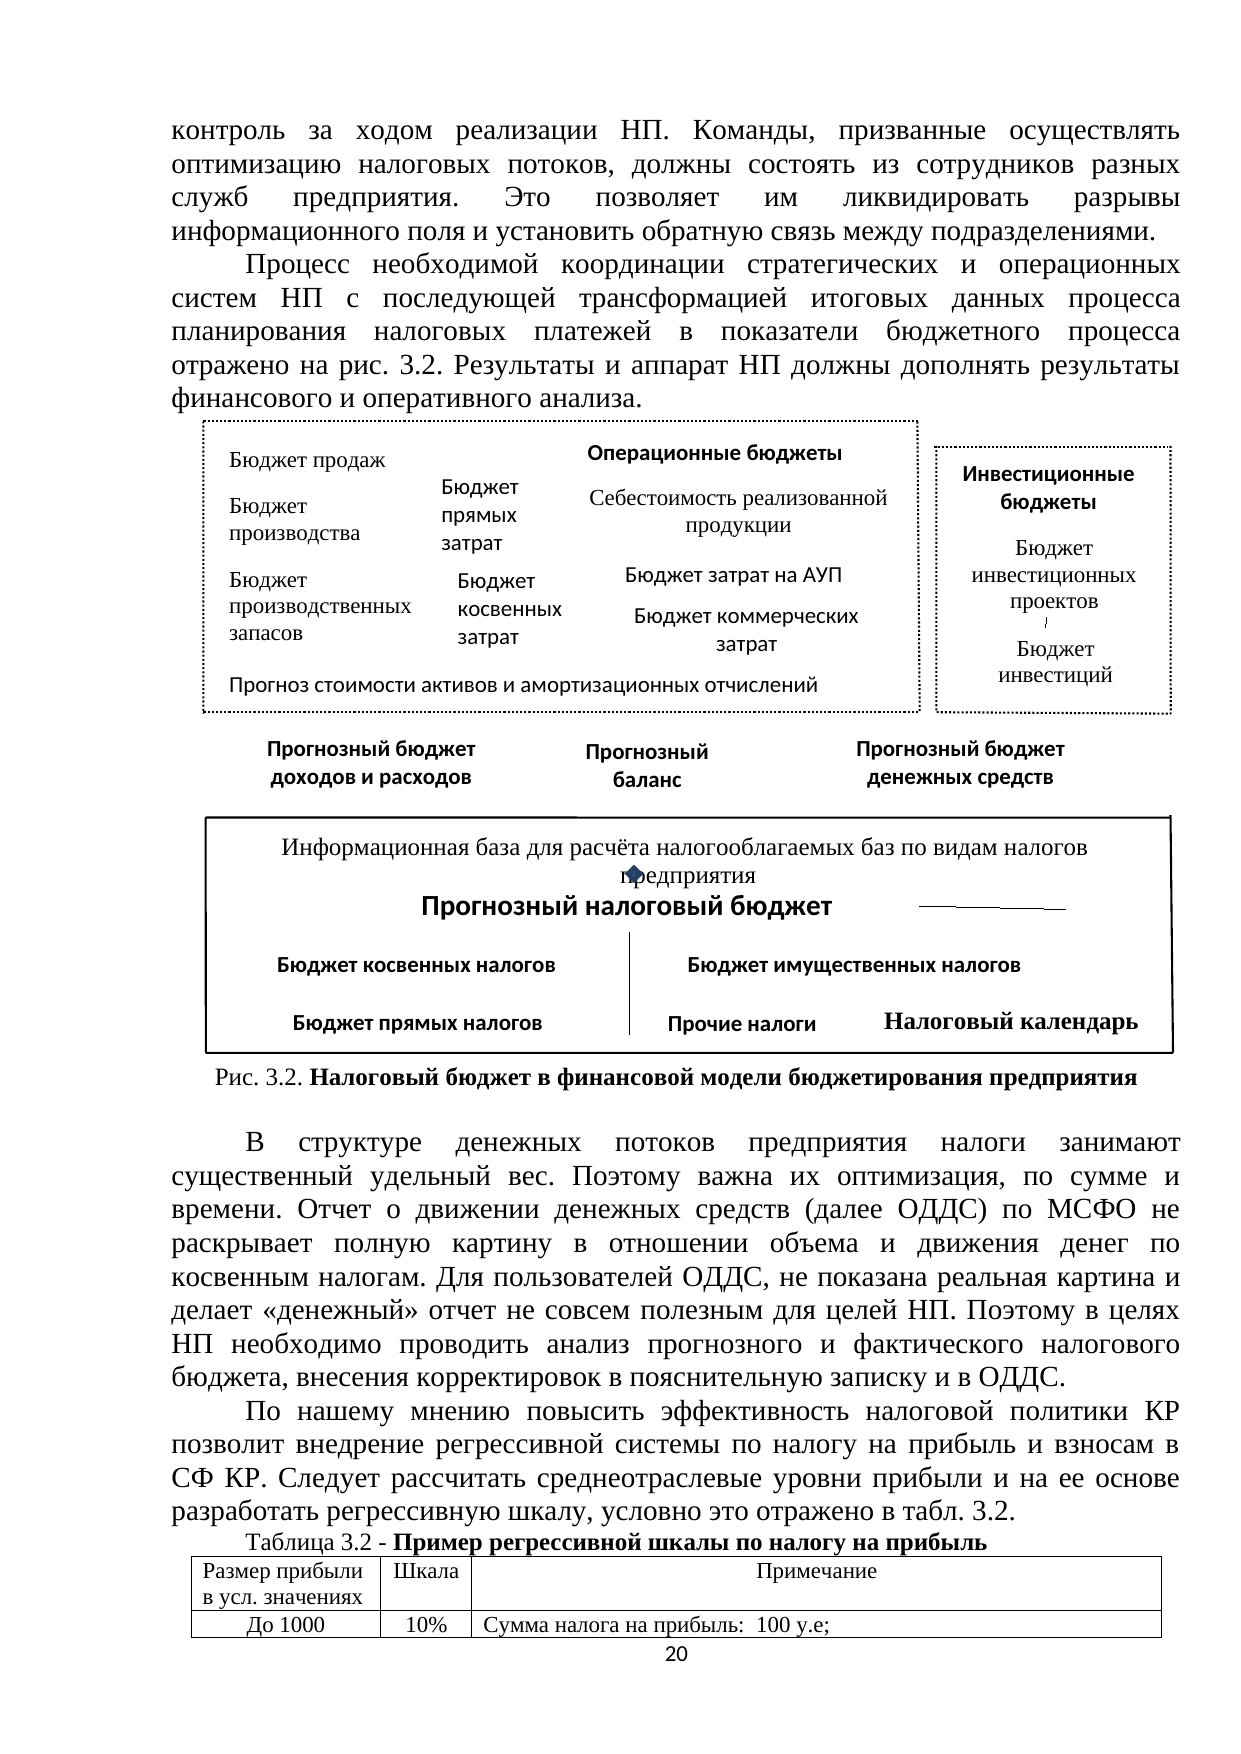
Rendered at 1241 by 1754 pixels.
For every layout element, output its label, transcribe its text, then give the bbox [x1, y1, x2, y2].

table_cell 10% [381, 1611, 471, 1637]
table_cell До 1000 [192, 1611, 380, 1637]
text Таблица 3.2 - Пример регрессивной шкалы по налогу на прибыль [171, 1527, 1181, 1556]
text В структуре денежных потоков предприятия налоги занимают существенный удельный вес. Поэтому важна их оптимизация, по сумме и времени. Отчет о движении денежных средств (далее ОДДС) по МСФО не раскрывает полную картину в отношении объема и движения денег по косвенным налогам. Для пользователей ОДДС, не показана реальная картина и делает «денежный» отчет не совсем полезным для целей НП. Поэтому в целях НП необходимо проводить анализ прогнозного и фактического налогового бюджета, внесения корректировок в пояснительную записку и в ОДДС. [171, 1124, 1181, 1393]
table_header Шкала [381, 1557, 471, 1609]
table_header Размер прибыли в усл. значениях [192, 1557, 380, 1609]
text Процесс необходимой координации стратегических и операционных систем НП с последующей трансформацией итоговых данных процесса планирования налоговых платежей в показатели бюджетного процесса отражено на рис. 3.2. Результаты и аппарат НП должны дополнять результаты финансового и оперативного анализа. [171, 246, 1181, 414]
table_header Примечание [472, 1557, 1161, 1609]
text Рис. 3.2. Налоговый бюджет в финансовой модели бюджетирования предприятия [171, 1062, 1181, 1091]
text По нашему мнению повысить эффективность налоговой политики КР позволит внедрение регрессивной системы по налогу на прибыль и взносам в СФ КР. Следует рассчитать среднеотраслевые уровни прибыли и на ее основе разработать регрессивную шкалу, условно это отражено в табл. 3.2. [171, 1393, 1181, 1527]
table_cell Сумма налога на прибыль: 100 у.е; [472, 1611, 1161, 1637]
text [171, 112, 1181, 246]
